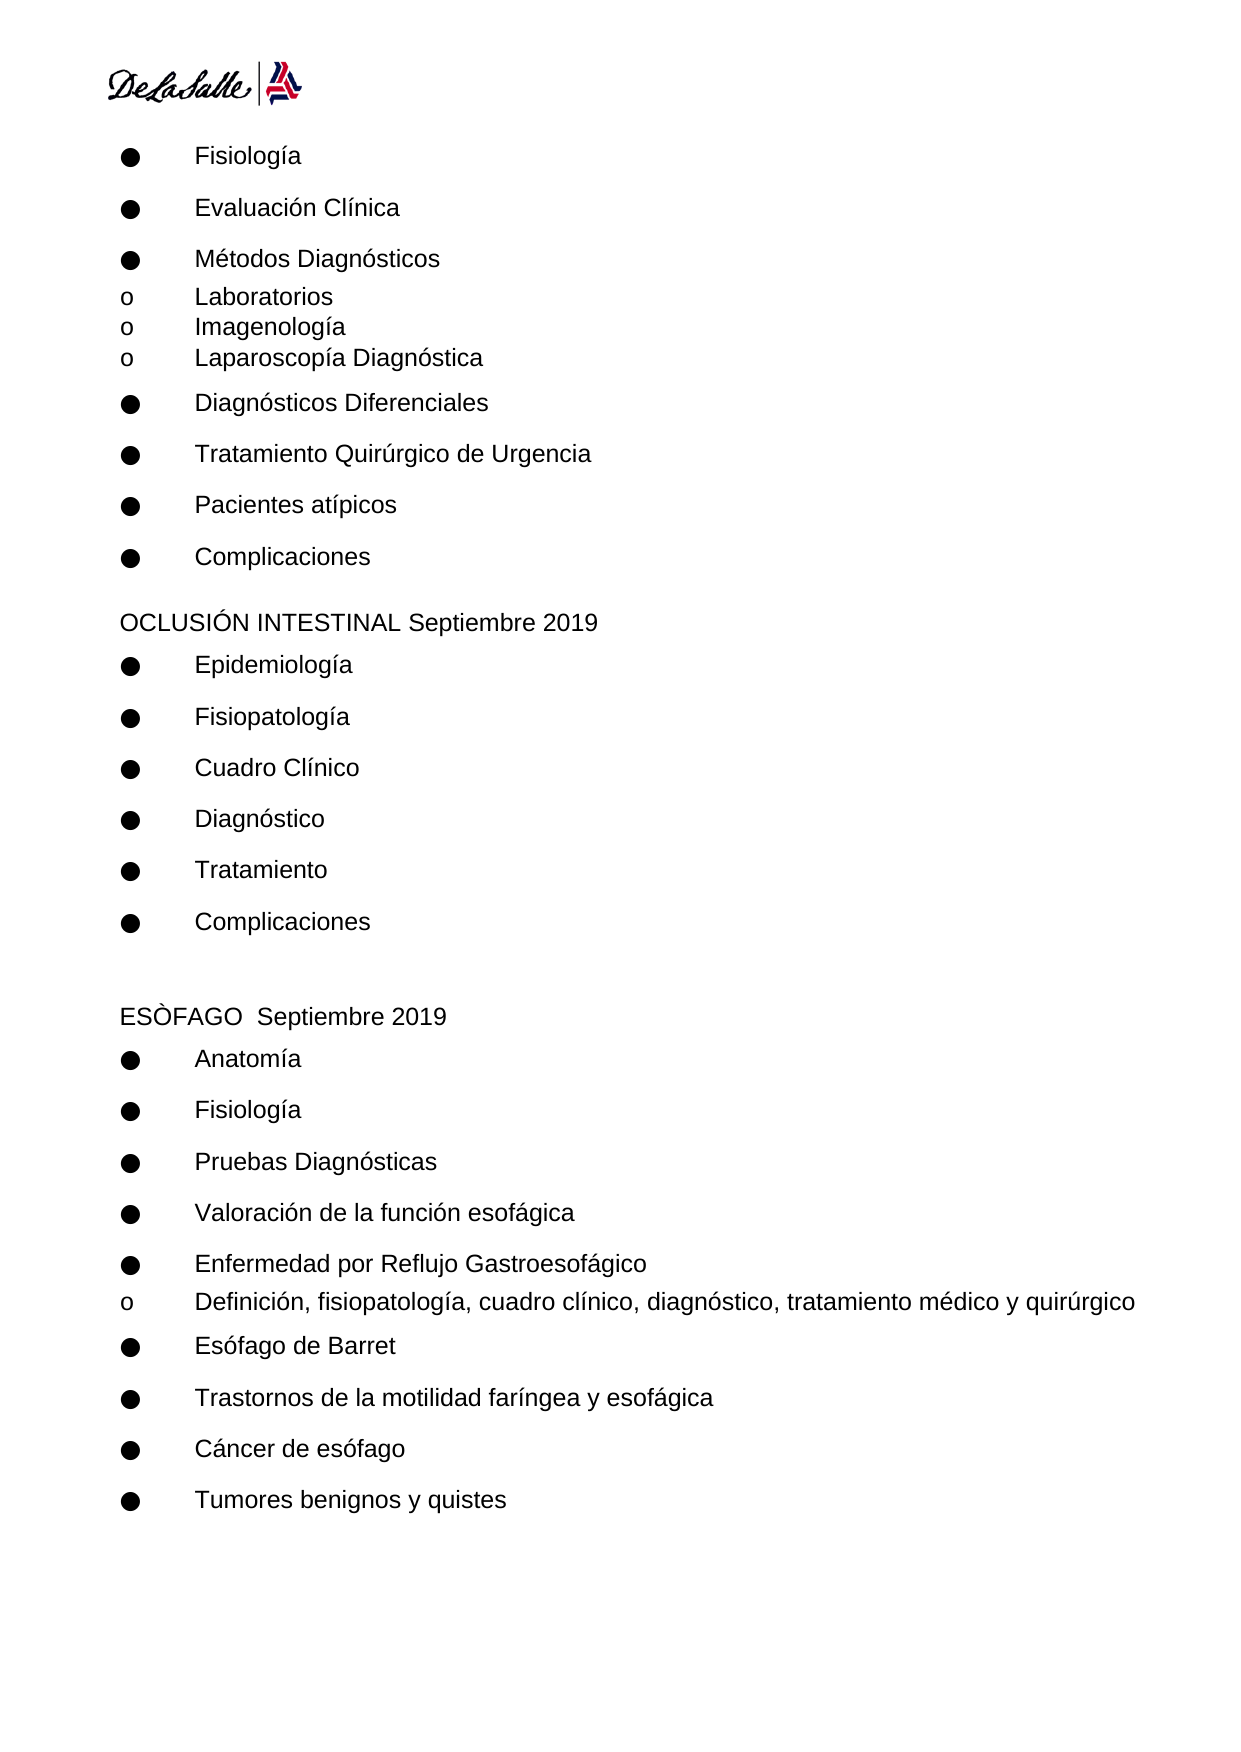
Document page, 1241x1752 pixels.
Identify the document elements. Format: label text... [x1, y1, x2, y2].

list Trastornos de la motilidad faríngea y esofágica [119, 1369, 1150, 1420]
list Fisiopatología [119, 688, 1150, 739]
list Evaluación Clínica [119, 179, 1150, 230]
list Enfermedad por Reflujo Gastroesofágico [119, 1236, 1150, 1287]
list Diagnósticos Diferenciales [119, 374, 1150, 426]
list Laparoscopía Diagnóstica [119, 343, 1150, 374]
text ESÒFAGO Septiembre 2019 [119, 1002, 1150, 1031]
list Valoración de la función esofágica [119, 1184, 1150, 1236]
text OCLUSIÓN INTESTINAL Septiembre 2019 [119, 608, 1150, 637]
list Métodos Diagnósticos [119, 230, 1150, 281]
list Epidemiología [119, 637, 1150, 688]
list Esófago de Barret [119, 1318, 1150, 1369]
list Fisiología [119, 128, 1150, 179]
list Anatomía [119, 1031, 1150, 1082]
list Definición, fisiopatología, cuadro clínico, diagnóstico, tratamiento médico y quirúrgico [119, 1287, 1150, 1318]
picture [106, 50, 302, 121]
list Complicaciones [119, 528, 1150, 579]
list Cáncer de esófago [119, 1420, 1150, 1471]
list Tratamiento Quirúrgico de Urgencia [119, 426, 1150, 477]
list Tratamiento [119, 842, 1150, 893]
list Pacientes atípicos [119, 477, 1150, 528]
list Laboratorios [119, 281, 1150, 312]
list Complicaciones [119, 893, 1150, 944]
list Diagnóstico [119, 791, 1150, 842]
list Pruebas Diagnósticas [119, 1133, 1150, 1184]
list Fisiología [119, 1082, 1150, 1133]
list Imagenología [119, 312, 1150, 343]
list Cuadro Clínico [119, 739, 1150, 791]
list Tumores benignos y quistes [119, 1471, 1150, 1523]
